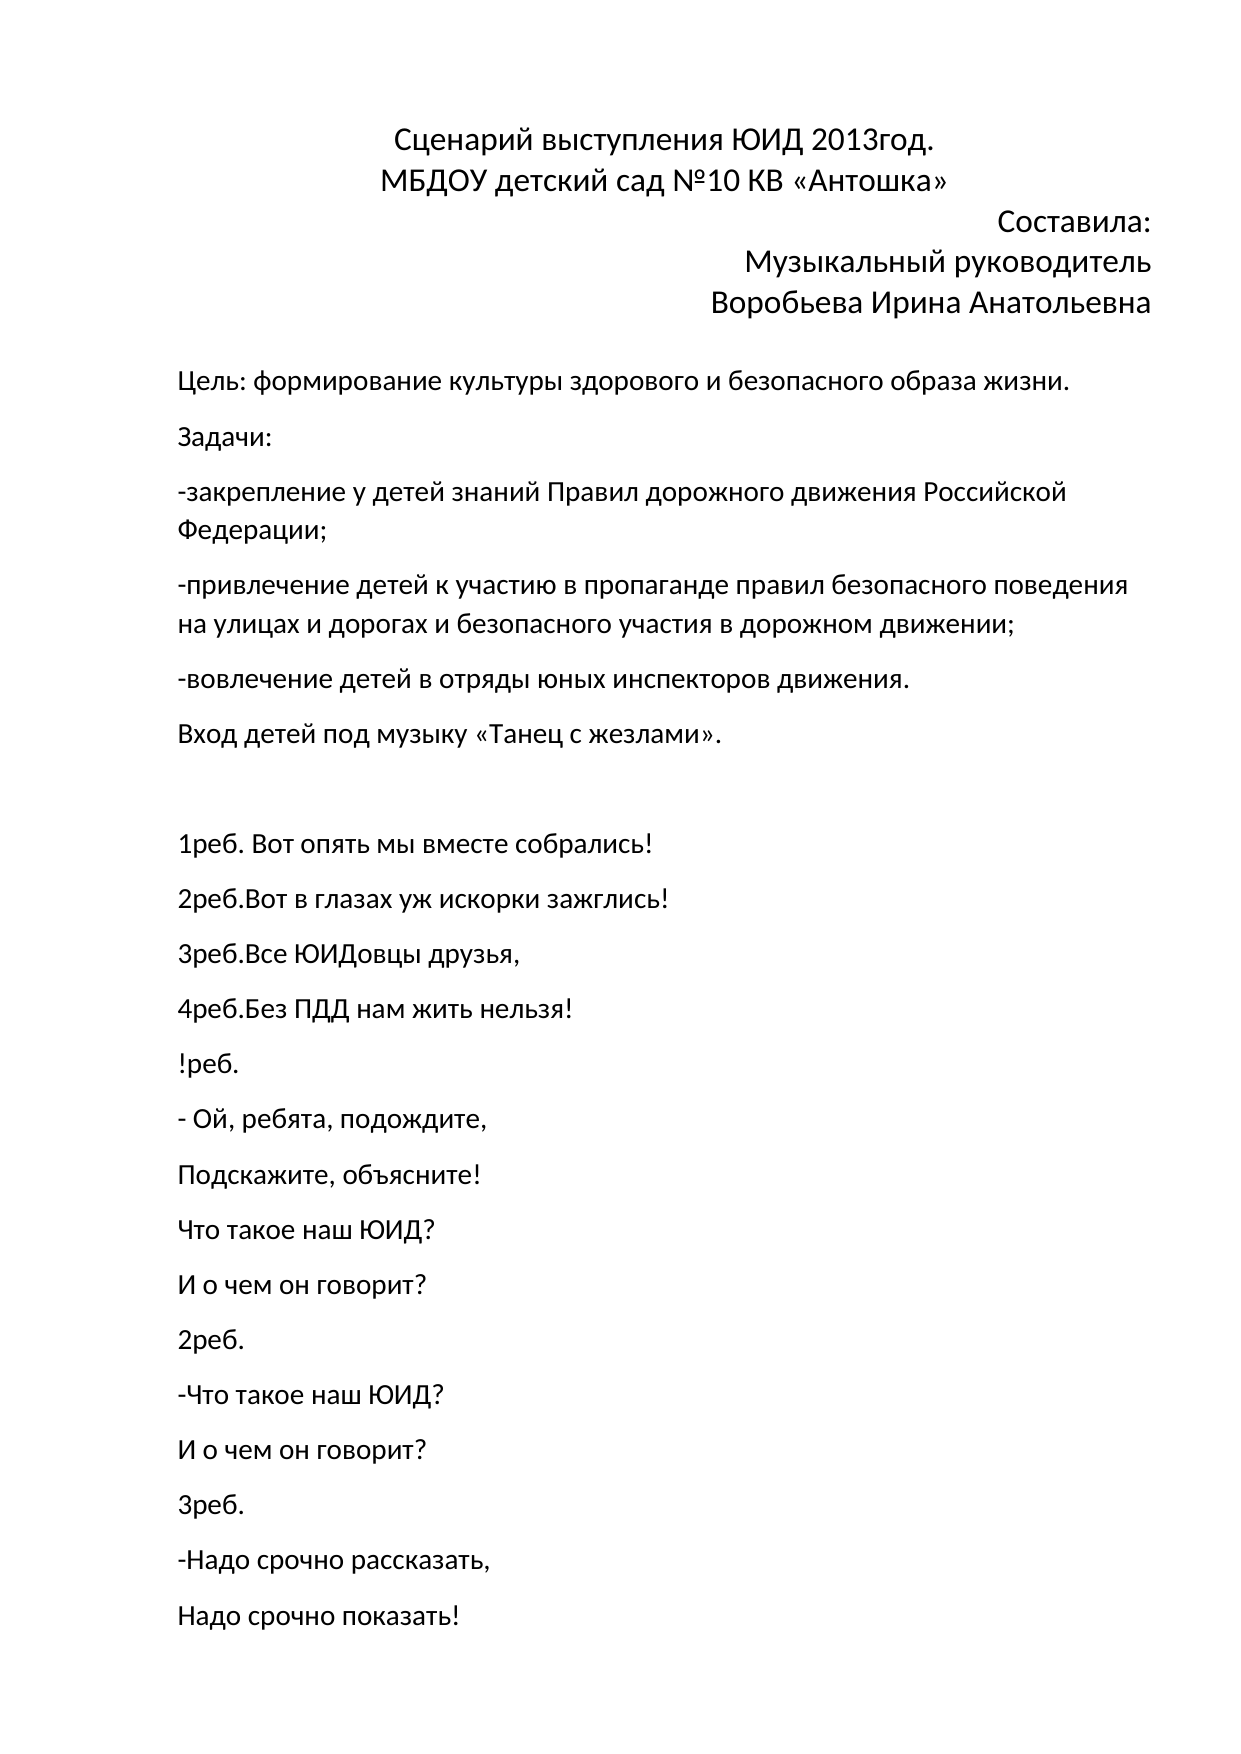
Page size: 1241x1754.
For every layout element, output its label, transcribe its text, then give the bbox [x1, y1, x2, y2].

text -привлечение детей к участию в пропаганде правил безопасного поведения на улицах и дорогах и безопасного участия в дорожном движении; [177, 566, 1152, 640]
text 3реб.Все ЮИДовцы друзья, [177, 935, 1152, 971]
text - Ой, ребята, подождите, [177, 1101, 1152, 1136]
text Что такое наш ЮИД? [177, 1211, 1152, 1246]
text МБДОУ детский сад №10 КВ «Антошка» [177, 159, 1152, 199]
text -Что такое наш ЮИД? [177, 1376, 1152, 1412]
text 4реб.Без ПДД нам жить нельзя! [177, 990, 1152, 1026]
text Музыкальный руководитель [177, 240, 1152, 281]
text Задачи: [177, 418, 1152, 453]
text -Надо срочно рассказать, [177, 1541, 1152, 1577]
text И о чем он говорит? [177, 1266, 1152, 1302]
text !реб. [177, 1046, 1152, 1081]
text 3реб. [177, 1486, 1152, 1522]
text 2реб.Вот в глазах уж искорки зажглись! [177, 880, 1152, 916]
text Составила: [177, 199, 1152, 240]
text 2реб. [177, 1321, 1152, 1357]
text -закрепление у детей знаний Правил дорожного движения Российской Федерации; [177, 473, 1152, 547]
text 1реб. Вот опять мы вместе собрались! [177, 825, 1152, 861]
text Подскажите, объясните! [177, 1156, 1152, 1191]
text Вход детей под музыку «Танец с жезлами». [177, 715, 1152, 751]
text -вовлечение детей в отряды юных инспекторов движения. [177, 660, 1152, 695]
text Надо срочно показать! [177, 1597, 1152, 1632]
text Воробьева Ирина Анатольевна [177, 281, 1152, 322]
text Цель: формирование культуры здорового и безопасного образа жизни. [177, 362, 1152, 398]
text И о чем он говорит? [177, 1431, 1152, 1467]
text Сценарий выступления ЮИД 2013год. [177, 118, 1152, 159]
